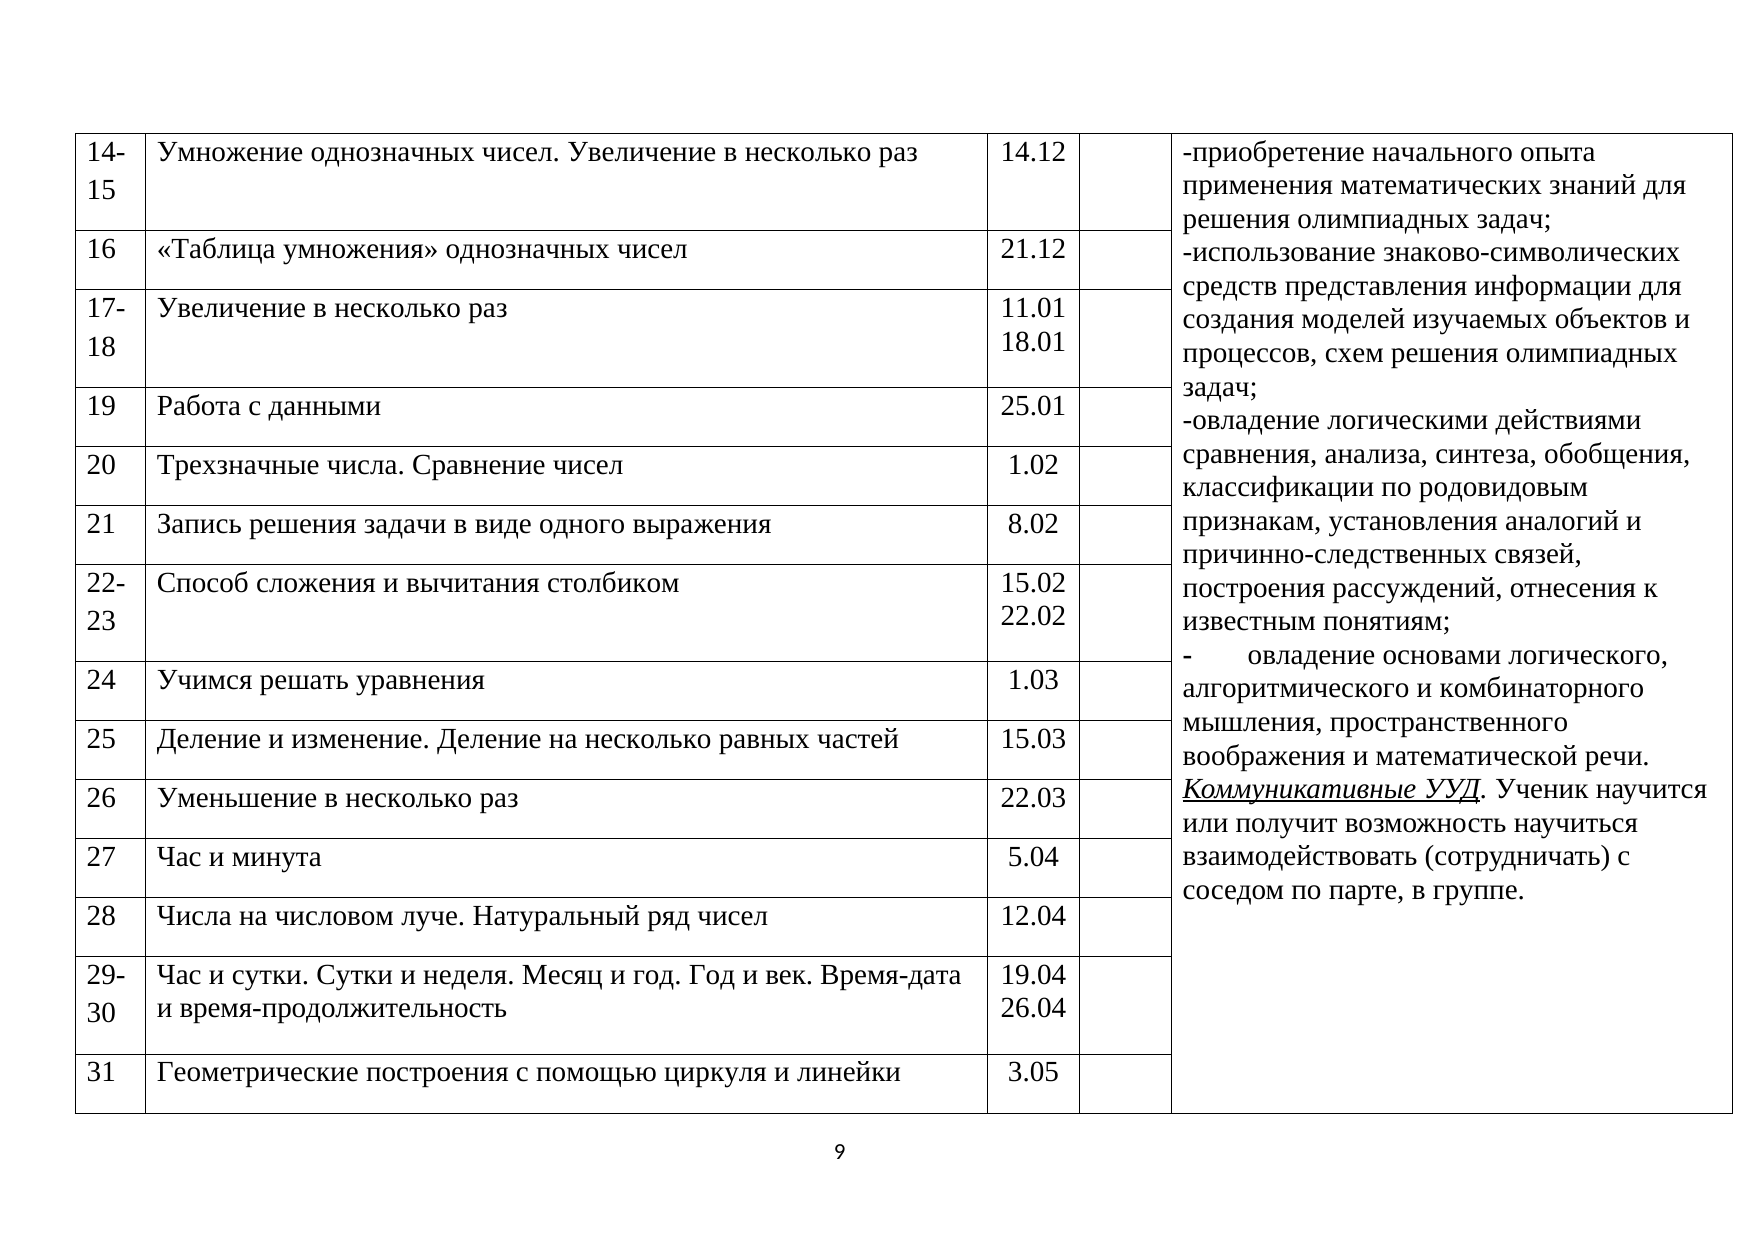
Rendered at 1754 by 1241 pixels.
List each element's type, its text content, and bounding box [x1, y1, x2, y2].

table_cell 25 [76, 721, 145, 779]
table_cell 16 [76, 231, 145, 289]
table_cell 21.12 [988, 231, 1079, 289]
table_cell [1080, 957, 1171, 1053]
table_cell 22.03 [988, 780, 1079, 838]
table_cell 22-23 [76, 565, 145, 661]
table_cell Способ сложения и вычитания столбиком [146, 565, 987, 661]
table_cell 26 [76, 780, 145, 838]
table_cell Умножение однозначных чисел. Увеличение в несколько раз [146, 134, 987, 230]
table_cell Запись решения задачи в виде одного выражения [146, 506, 987, 564]
table_cell Работа с данными [146, 388, 987, 446]
table_cell 27 [76, 839, 145, 897]
table_cell 25.01 [988, 388, 1079, 446]
table_cell 3.05 [988, 1055, 1079, 1112]
table_cell 15.03 [988, 721, 1079, 779]
table_cell Час и минута [146, 839, 987, 897]
table_cell [1080, 506, 1171, 564]
table_cell 11.01 18.01 [988, 290, 1079, 387]
table_cell 21 [76, 506, 145, 564]
table_cell Учимся решать уравнения [146, 662, 987, 720]
table_cell 5.04 [988, 839, 1079, 897]
table_cell [1080, 231, 1171, 289]
table_cell 1.03 [988, 662, 1079, 720]
table_cell [1080, 839, 1171, 897]
table_cell [1080, 898, 1171, 956]
table_cell Геометрические построения с помощью циркуля и линейки [146, 1055, 987, 1112]
table_cell Увеличение в несколько раз [146, 290, 987, 387]
table_cell Трехзначные числа. Сравнение чисел [146, 447, 987, 505]
table_cell 14.12 [988, 134, 1079, 230]
table_cell 17-18 [76, 290, 145, 387]
table_cell 31 [76, 1055, 145, 1112]
table_cell [1080, 388, 1171, 446]
table_cell Час и сутки. Сутки и неделя. Месяц и год. Год и век. Время-дата и время-продолжительность [146, 957, 987, 1053]
table_cell [1080, 662, 1171, 720]
table_cell [1080, 1055, 1171, 1112]
table_cell 20 [76, 447, 145, 505]
table_cell 29-30 [76, 957, 145, 1053]
table_cell 12.04 [988, 898, 1079, 956]
table_cell Числа на числовом луче. Натуральный ряд чисел [146, 898, 987, 956]
table_cell [1080, 721, 1171, 779]
table_cell 8.02 [988, 506, 1079, 564]
table_cell [1080, 447, 1171, 505]
table_cell 19 [76, 388, 145, 446]
table_cell 15.02 22.02 [988, 565, 1079, 661]
table_cell 24 [76, 662, 145, 720]
table_cell [1080, 290, 1171, 387]
table_cell [1080, 565, 1171, 661]
table_cell [1080, 780, 1171, 838]
table_cell 28 [76, 898, 145, 956]
table_cell «Таблица умножения» однозначных чисел [146, 231, 987, 289]
table_cell Деление и изменение. Деление на несколько равных частей [146, 721, 987, 779]
table_cell 1.02 [988, 447, 1079, 505]
table_cell [1080, 134, 1171, 230]
table_cell 19.04 26.04 [988, 957, 1079, 1053]
table_cell 14-15 [76, 134, 145, 230]
table_cell Уменьшение в несколько раз [146, 780, 987, 838]
